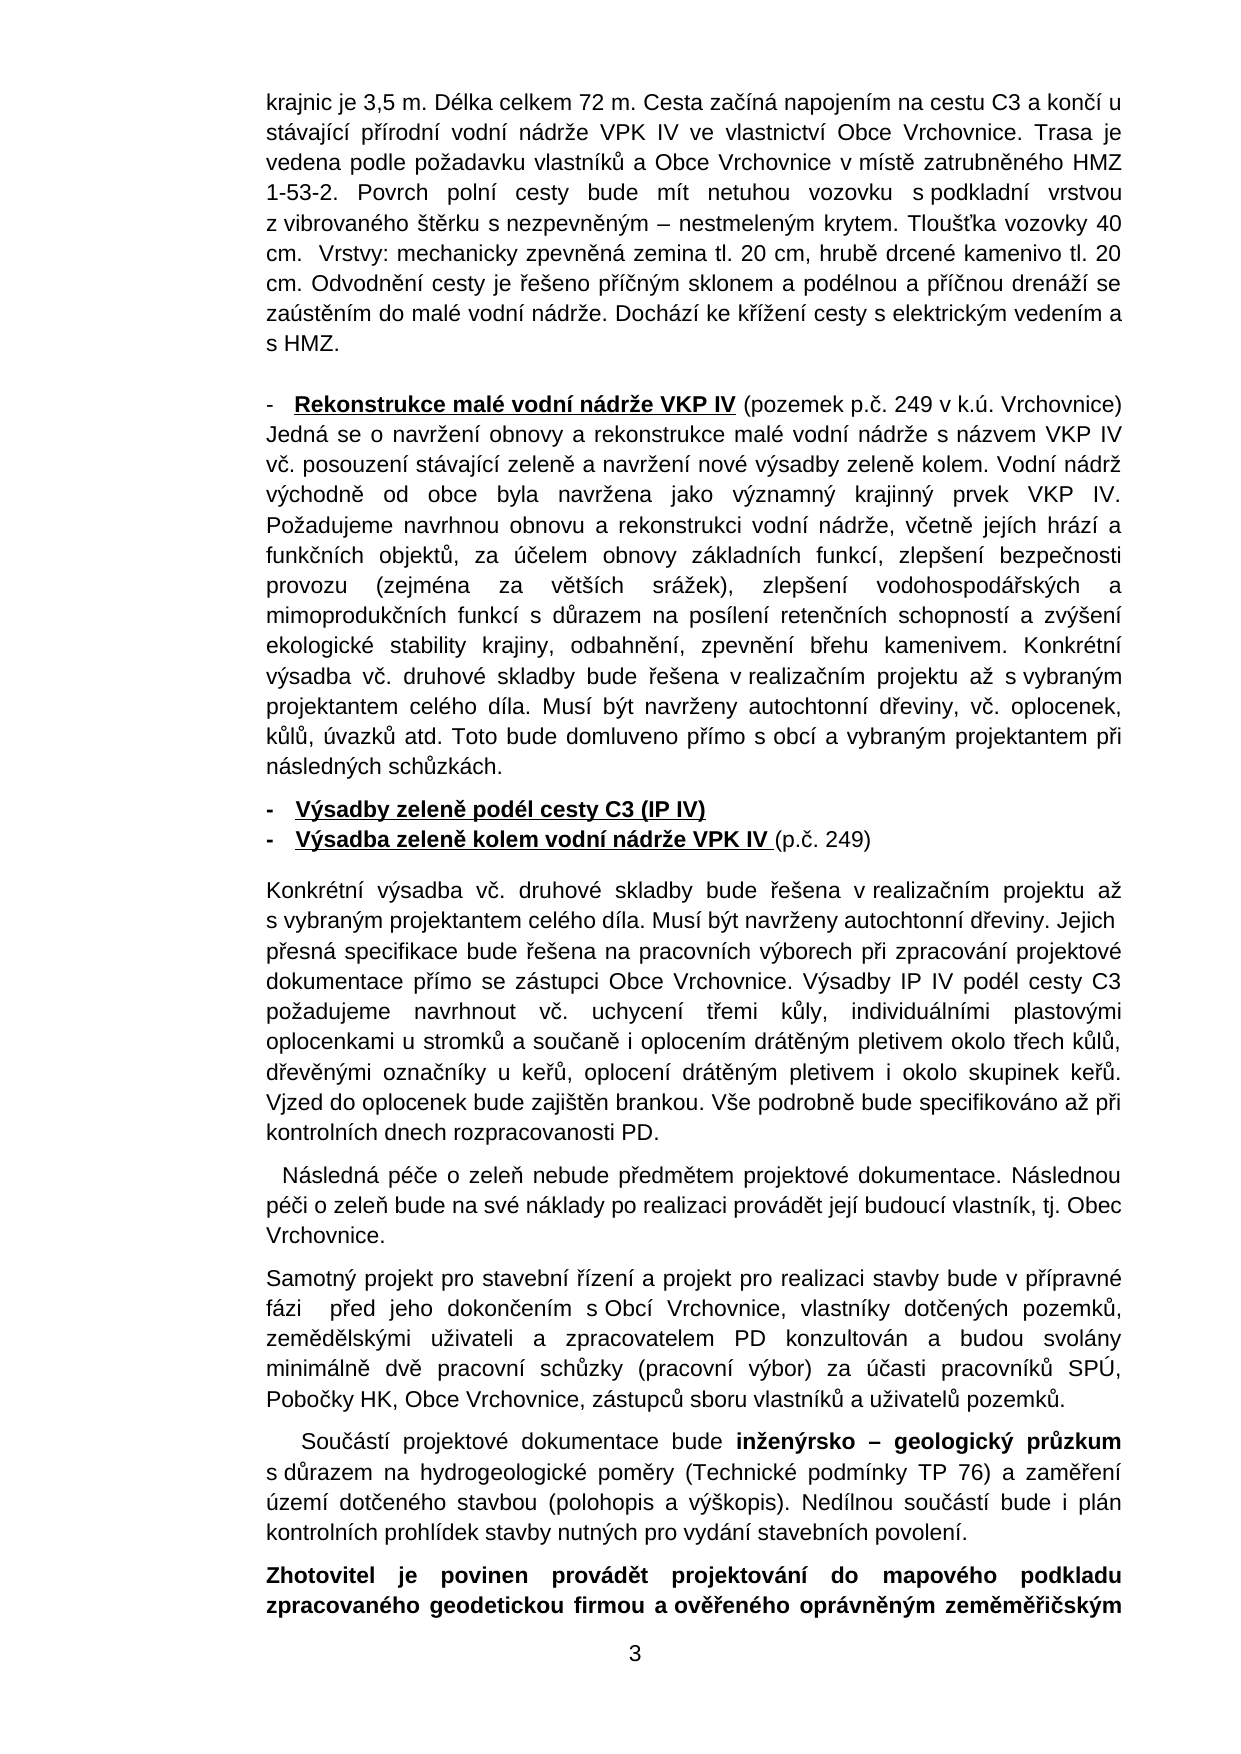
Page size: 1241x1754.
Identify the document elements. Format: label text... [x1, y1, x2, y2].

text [266, 1562, 1122, 1618]
text Samotný projekt pro stavební řízení a projekt pro realizaci stavby bude v přípravné fázi před jeho dokončením s Obcí Vrchovnice, vlastníky dotčených pozemků, zemědělskými uživateli a zpracovatelem PD konzultován a budou svolány minimálně dvě pracovní schůzky (pracovní výbor) za účasti pracovníků SPÚ, Pobočky HK, Obce Vrchovnice, zástupců sboru vlastníků a uživatelů pozemků. [266, 1265, 1122, 1412]
text - Rekonstrukce malé vodní nádrže VKP IV (pozemek p.č. 249 v k.ú. Vrchovnice) Jedná se o navržení obnovy a rekonstrukce malé vodní nádrže s názvem VKP IV vč. posouzení stávající zeleně a navržení nové výsadby zeleně kolem. Vodní nádrž východně od obce byla navržena jako významný krajinný prvek VKP IV. Požadujeme navrhnou obnovu a rekonstrukci vodní nádrže, včetně jejích hrází a funkčních objektů, za účelem obnovy základních funkcí, zlepšení bezpečnosti provozu (zejména za větších srážek), zlepšení vodohospodářských a mimoprodukčních funkcí s důrazem na posílení retenčních schopností a zvýšení ekologické stability krajiny, odbahnění, zpevnění břehu kamenivem. Konkrétní výsadba vč. druhové skladby bude řešena v realizačním projektu až s vybraným projektantem celého díla. Musí být navrženy autochtonní dřeviny, vč. oplocenek, kůlů, úvazků atd. Toto bude domluveno přímo s obcí a vybraným projektantem při následných schůzkách. [266, 391, 1122, 779]
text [266, 89, 1122, 357]
list Výsadba zeleně kolem vodní nádrže VPK IV (p.č. 249) [266, 826, 1122, 852]
list Součástí projektové dokumentace bude inženýrsko – geologický průzkum s důrazem na hydrogeologické poměry (Technické podmínky TP 76) a zaměření území dotčeného stavbou (polohopis a výškopis). Nedílnou součástí bude i plán kontrolních prohlídek stavby nutných pro vydání stavebních povolení. [236, 1428, 1122, 1545]
list Následná péče o zeleň nebude předmětem projektové dokumentace. Následnou péči o zeleň bude na své náklady po realizaci provádět její budoucí vlastník, tj. Obec Vrchovnice. [236, 1162, 1122, 1248]
list Výsadby zeleně podél cesty C3 (IP IV) [266, 796, 1122, 822]
list Konkrétní výsadba vč. druhové skladby bude řešena v realizačním projektu až s vybraným projektantem celého díla. Musí být navrženy autochtonní dřeviny. Jejich [266, 877, 1122, 934]
list přesná specifikace bude řešena na pracovních výborech při zpracování projektové dokumentace přímo se zástupci Obce Vrchovnice. Výsadby IP IV podél cesty C3 požadujeme navrhnout vč. uchycení třemi kůly, individuálními plastovými oplocenkami u stromků a součaně i oplocením drátěným pletivem okolo třech kůlů, dřevěnými označníky u keřů, oplocení drátěným pletivem i okolo skupinek keřů. Vjzed do oplocenek bude zajištěn brankou. Vše podrobně bude specifikováno až při kontrolních dnech rozpracovanosti PD. [266, 938, 1122, 1145]
